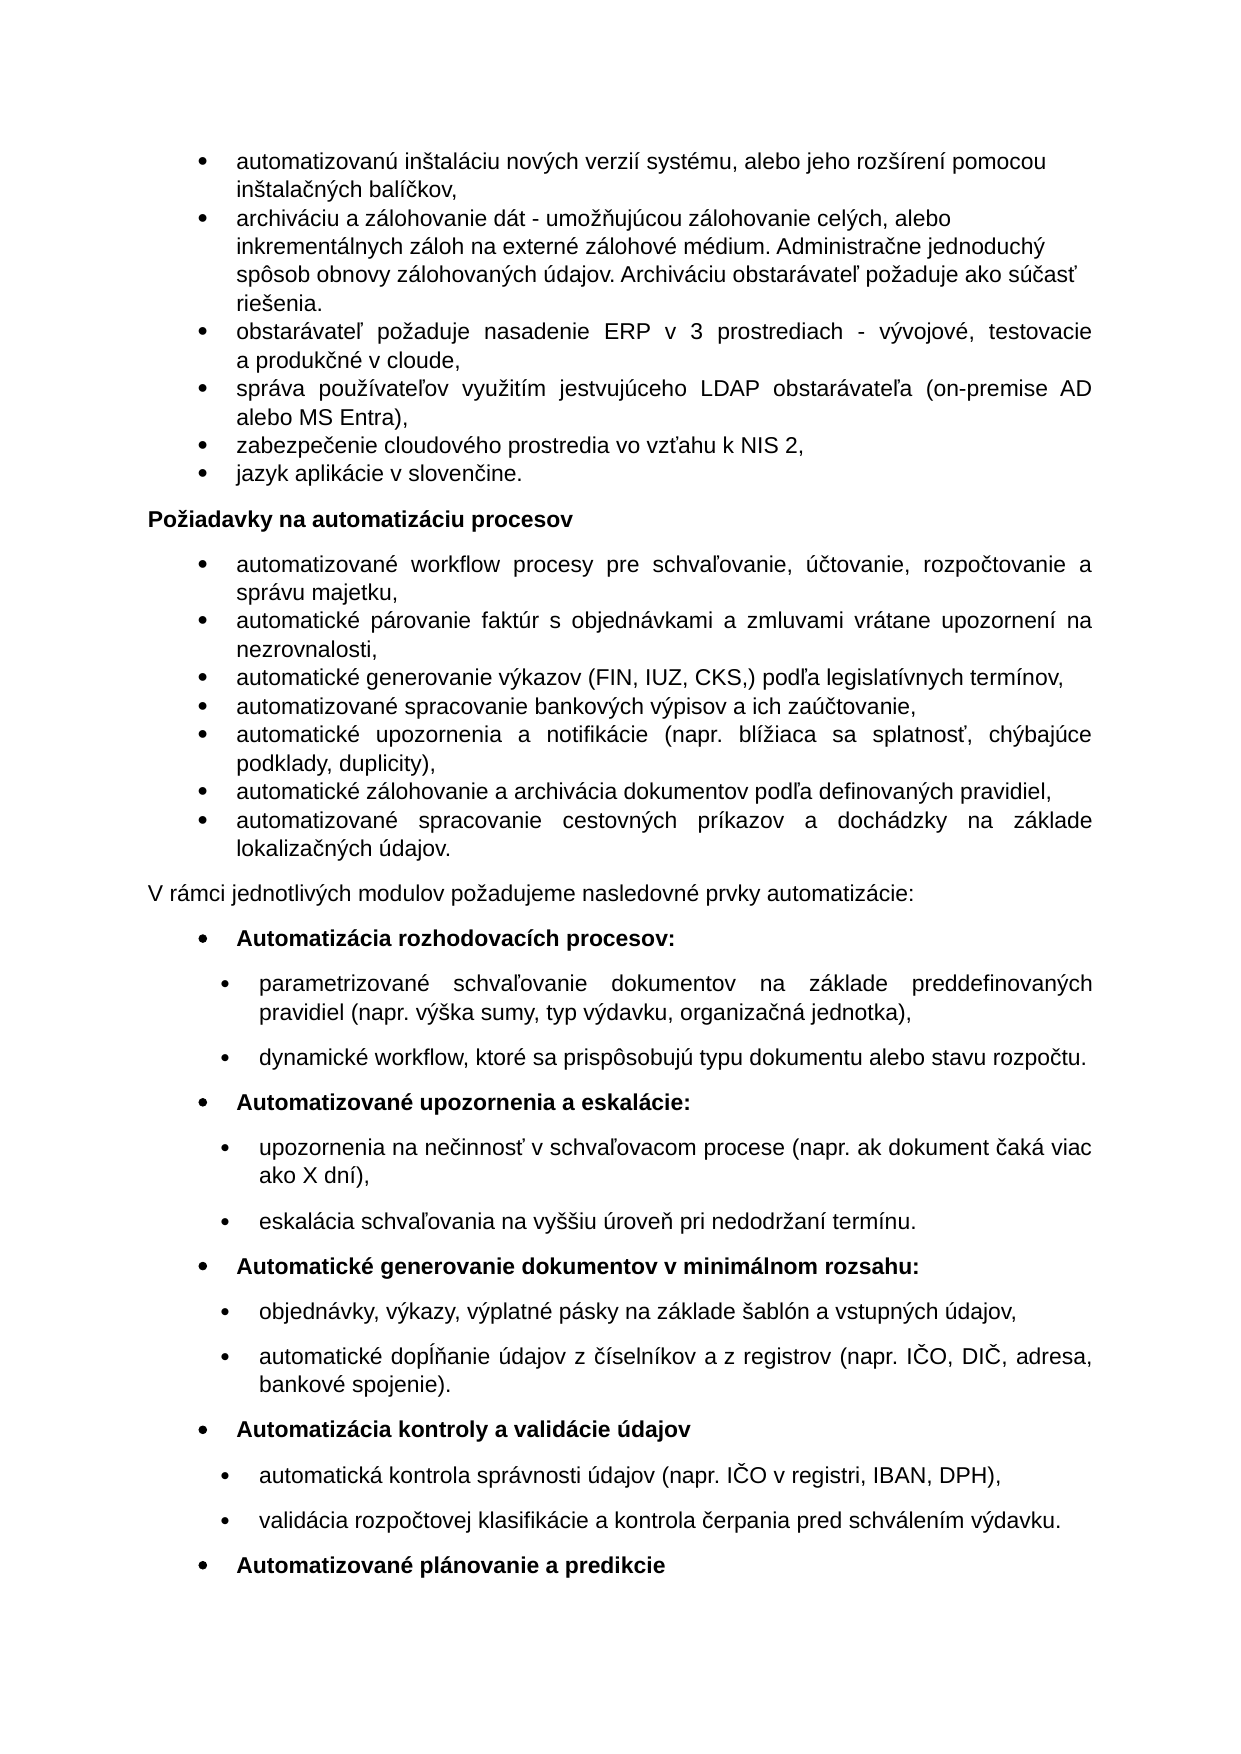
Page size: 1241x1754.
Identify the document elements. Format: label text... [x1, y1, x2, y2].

list upozornenia na nečinnosť v schvaľovacom procese (napr. ak dokument čaká viac ako X dní), [221, 1134, 1093, 1189]
list obstarávateľ požaduje nasadenie ERP v 3 prostrediach - vývojové, testovacie a produkčné v cloude, [199, 318, 1093, 373]
list parametrizované schvaľovanie dokumentov na základe preddefinovaných pravidiel (napr. výška sumy, typ výdavku, organizačná jednotka), [221, 970, 1093, 1025]
list automatické upozornenia a notifikácie (napr. blížiaca sa splatnosť, chýbajúce podklady, duplicity), [199, 721, 1093, 776]
list archiváciu a zálohovanie dát - umožňujúcou zálohovanie celých, alebo inkrementálnych záloh na externé zálohové médium. Administračne jednoduchý spôsob obnovy zálohovaných údajov. Archiváciu obstarávateľ požaduje ako súčasť riešenia. [199, 204, 1093, 316]
list Automatizácia kontroly a validácie údajov [199, 1416, 1093, 1443]
list jazyk aplikácie v slovenčine. [199, 460, 1093, 487]
list automatizované spracovanie bankových výpisov a ich zaúčtovanie, [199, 693, 1093, 719]
list automatické dopĺňanie údajov z číselníkov a z registrov (napr. IČO, DIČ, adresa, bankové spojenie). [221, 1343, 1093, 1398]
list zabezpečenie cloudového prostredia vo vzťahu k NIS 2, [199, 432, 1093, 458]
text Požiadavky na automatizáciu procesov [148, 506, 1093, 532]
list Automatické generovanie dokumentov v minimálnom rozsahu: [199, 1253, 1093, 1279]
list automatizované workflow procesy pre schvaľovanie, účtovanie, rozpočtovanie a správu majetku, [199, 551, 1093, 605]
list eskalácia schvaľovania na vyššiu úroveň pri nedodržaní termínu. [221, 1208, 1093, 1234]
text V rámci jednotlivých modulov požadujeme nasledovné prvky automatizácie: [148, 880, 1093, 906]
list dynamické workflow, ktoré sa prispôsobujú typu dokumentu alebo stavu rozpočtu. [221, 1044, 1093, 1070]
list automatické párovanie faktúr s objednávkami a zmluvami vrátane upozornení na nezrovnalosti, [199, 607, 1093, 662]
list validácia rozpočtovej klasifikácie a kontrola čerpania pred schválením výdavku. [221, 1507, 1093, 1533]
list automatické generovanie výkazov (FIN, IUZ, CKS,) podľa legislatívnych termínov, [199, 664, 1093, 691]
list Automatizácia rozhodovacích procesov: [199, 925, 1093, 952]
list automatizovanú inštaláciu nových verzií systému, alebo jeho rozšírení pomocou inštalačných balíčkov, [199, 148, 1093, 202]
list Automatizované upozornenia a eskalácie: [199, 1089, 1093, 1115]
list objednávky, výkazy, výplatné pásky na základe šablón a vstupných údajov, [221, 1298, 1093, 1324]
list automatické zálohovanie a archivácia dokumentov podľa definovaných pravidiel, [199, 778, 1093, 804]
list správa používateľov využitím jestvujúceho LDAP obstarávateľa (on-premise AD alebo MS Entra), [199, 375, 1093, 430]
list automatizované spracovanie cestovných príkazov a dochádzky na základe lokalizačných údajov. [199, 807, 1093, 861]
list automatická kontrola správnosti údajov (napr. IČO v registri, IBAN, DPH), [221, 1462, 1093, 1488]
list Automatizované plánovanie a predikcie [199, 1552, 1093, 1578]
